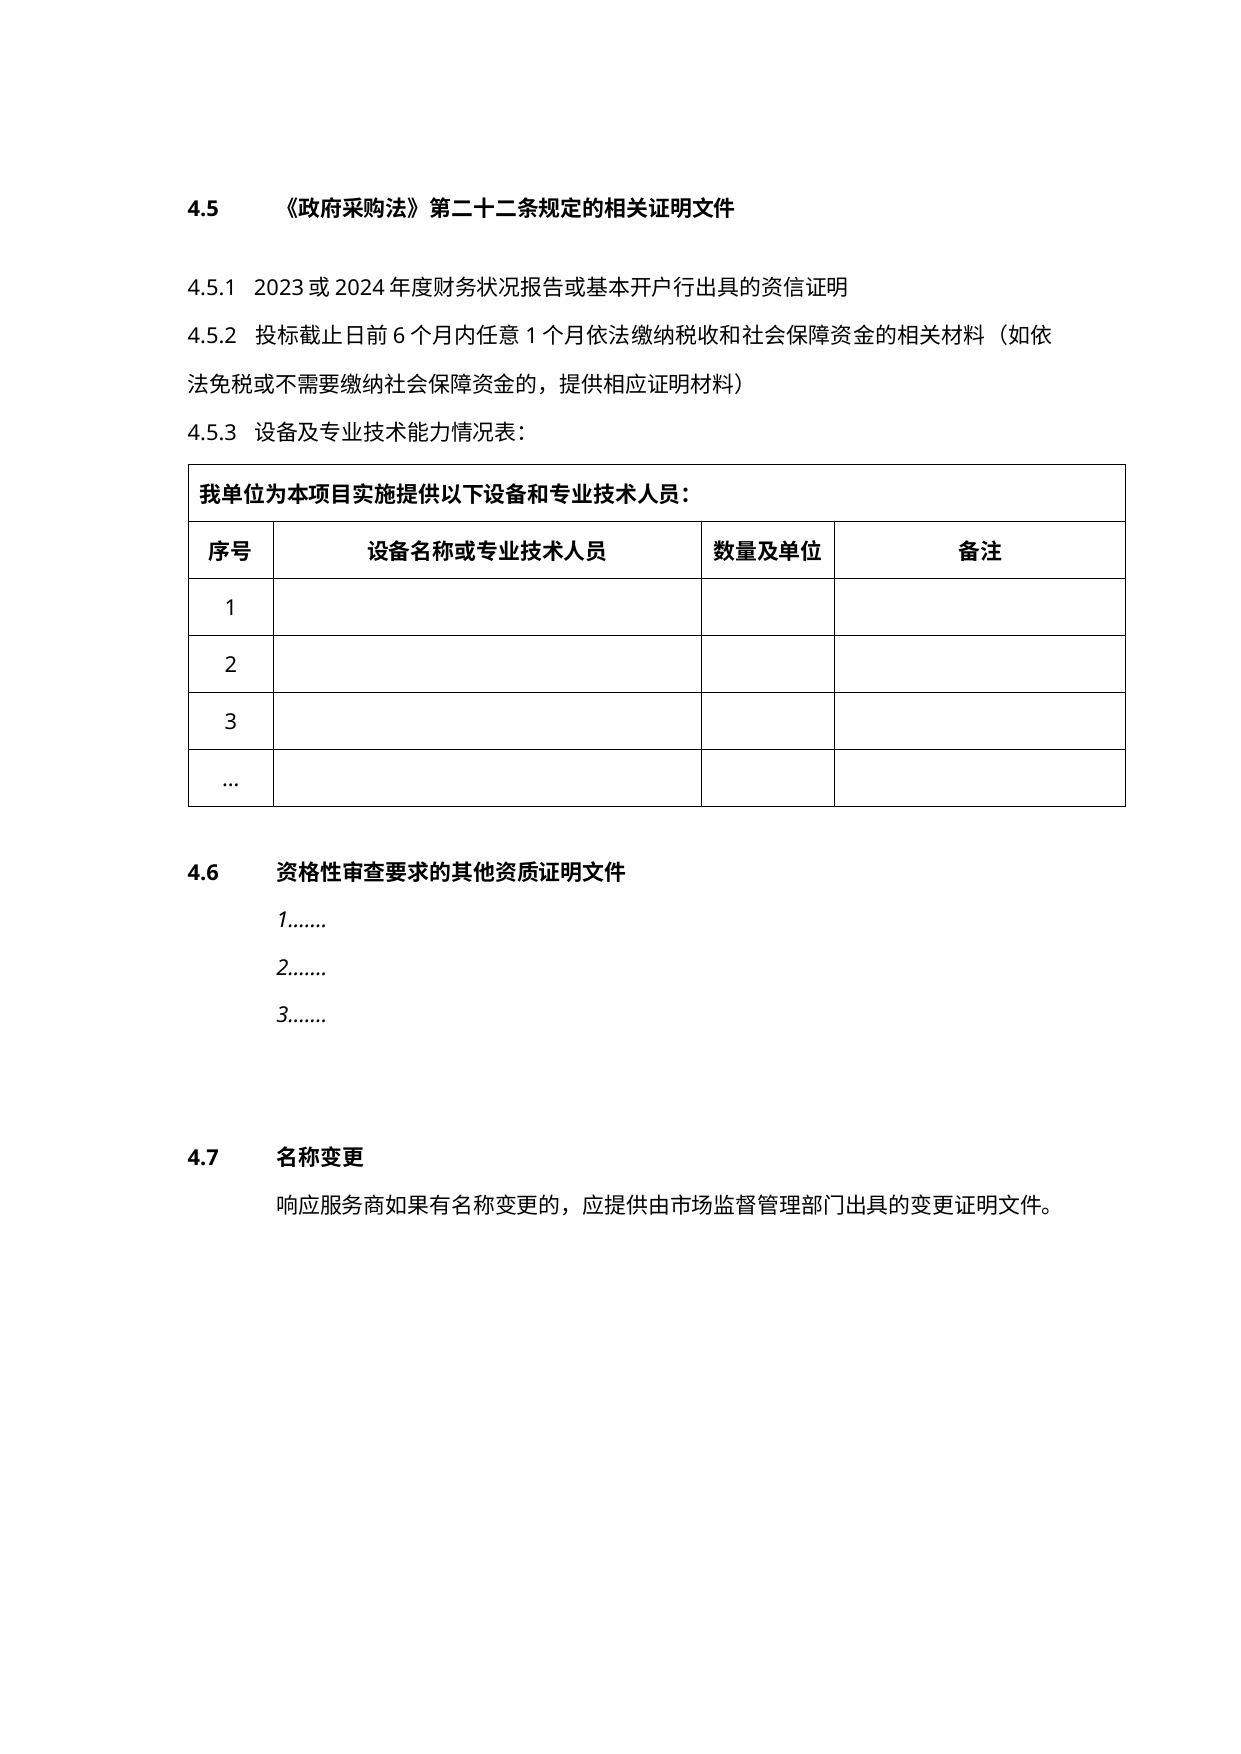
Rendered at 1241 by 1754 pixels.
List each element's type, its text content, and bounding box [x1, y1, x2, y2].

table_cell 设备名称或专业技术人员 [274, 522, 701, 578]
table_cell [835, 636, 1125, 692]
table_cell [274, 750, 701, 806]
table_cell 备注 [835, 522, 1125, 578]
table_cell [274, 693, 701, 749]
text 4.5.2 投标截止日前6个月内任意1个月依法缴纳税收和社会保障资金的相关材料（如依法免税或不需要缴纳社会保障资金的，提供相应证明材料） [187, 318, 1053, 399]
text 响应服务商如果有名称变更的，应提供由市场监督管理部门出具的变更证明文件。 [276, 1188, 1053, 1221]
table_cell 2 [189, 636, 273, 692]
subtitle 4.5 《政府采购法》第二十二条规定的相关证明文件 [187, 191, 1053, 224]
table_cell 数量及单位 [702, 522, 834, 578]
subtitle 4.6 资格性审查要求的其他资质证明文件 [187, 854, 1053, 887]
table_cell 序号 [189, 522, 273, 578]
table_cell [835, 579, 1125, 635]
subtitle 4.7 名称变更 [187, 1140, 1053, 1172]
text 3.…… [276, 997, 1053, 1030]
table_cell [702, 579, 834, 635]
table_cell [835, 693, 1125, 749]
table_cell 1 [189, 579, 273, 635]
text 2.…… [276, 950, 1053, 983]
table_cell [702, 693, 834, 749]
table_cell [835, 750, 1125, 806]
text 4.5.3 设备及专业技术能力情况表： [187, 415, 1053, 448]
text 4.5.1 2023或2024年度财务状况报告或基本开户行出具的资信证明 [187, 270, 1053, 302]
table_cell [274, 636, 701, 692]
text 1.…… [276, 903, 1053, 935]
table_cell 3 [189, 693, 273, 749]
table_cell … [189, 750, 273, 806]
table_cell [702, 750, 834, 806]
table_header 我单位为本项目实施提供以下设备和专业技术人员： [189, 465, 1125, 521]
table_cell [702, 636, 834, 692]
table_cell [274, 579, 701, 635]
